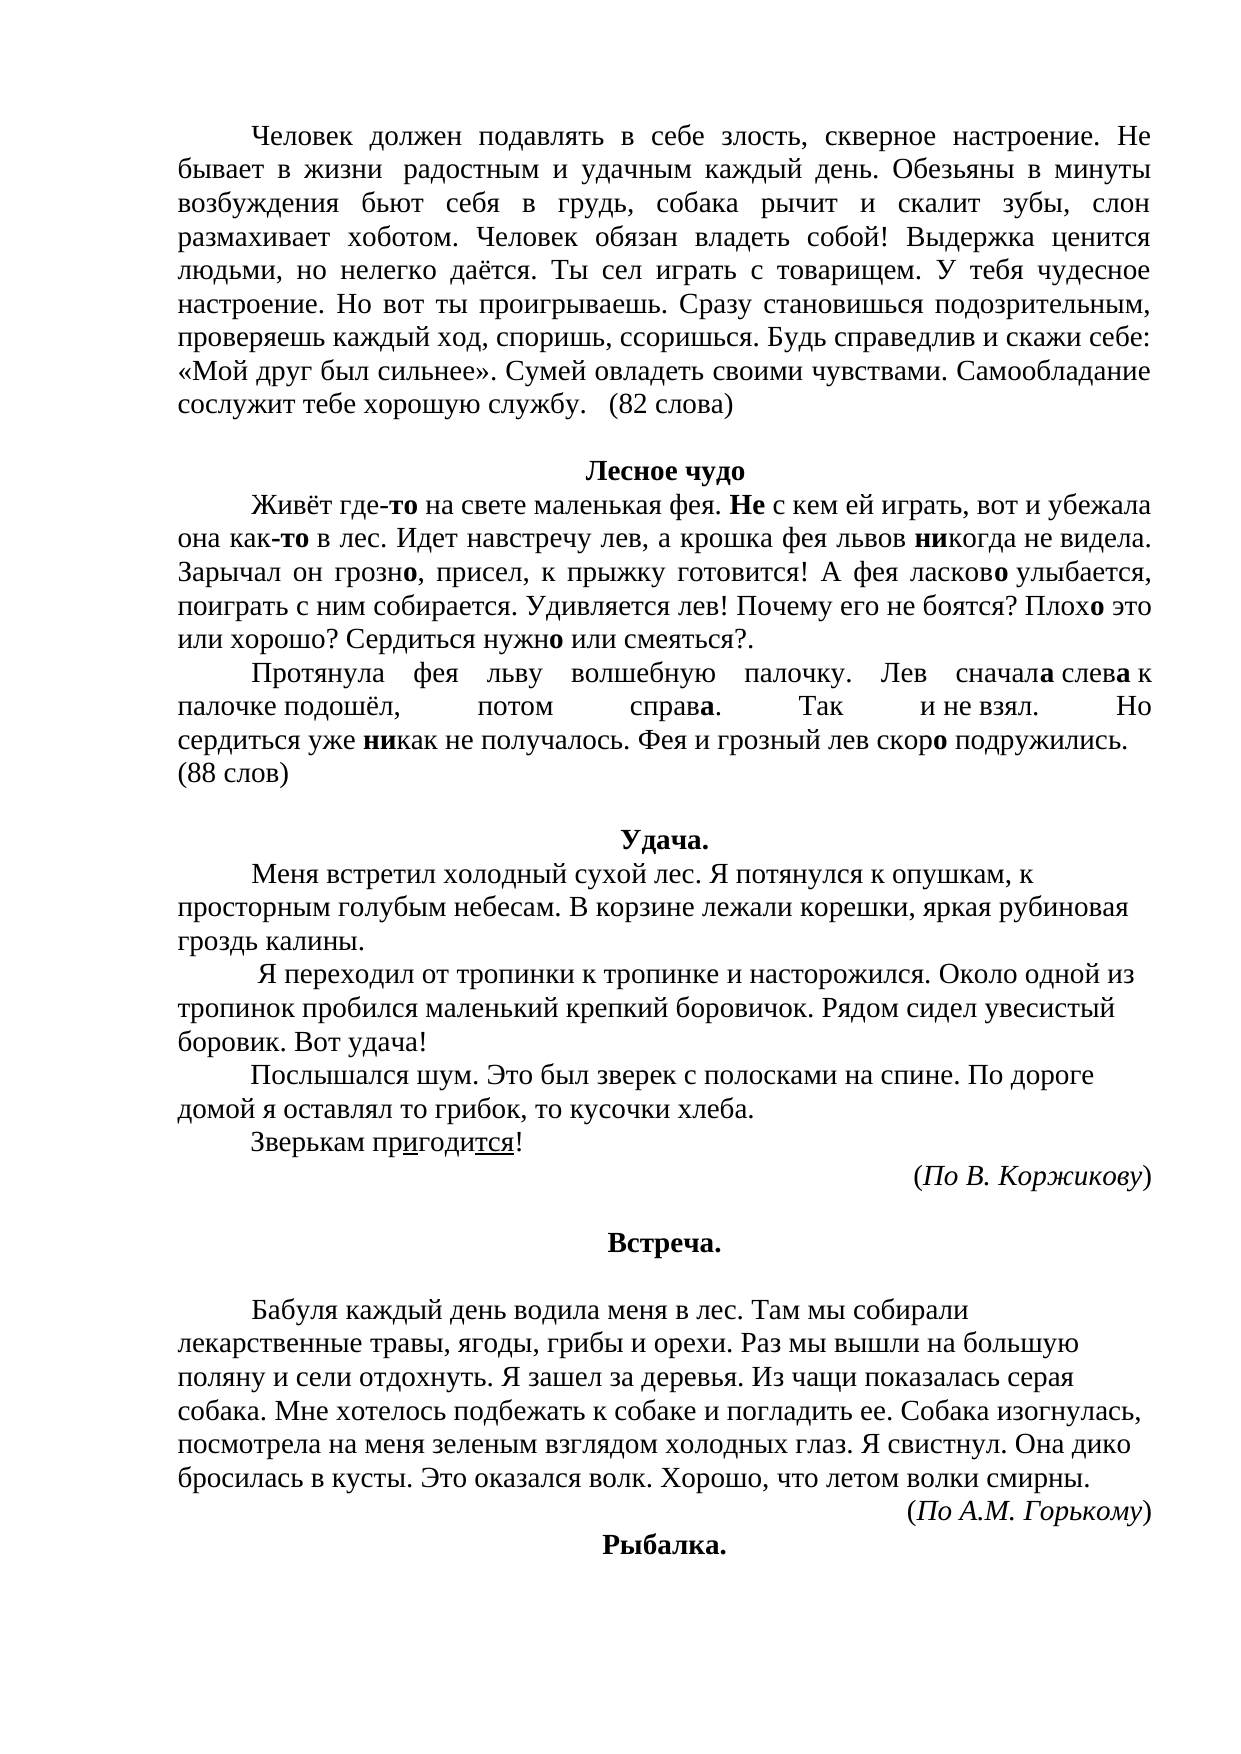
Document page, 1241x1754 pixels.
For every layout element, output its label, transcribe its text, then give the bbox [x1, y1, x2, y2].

text Человек должен подавлять в себе злость, скверное настроение. Не бывает в жизни радостным и удачным каждый день. Обезьяны в минуты возбуждения бьют себя в грудь, собака рычит и скалит зубы, слон размахивает хоботом. Человек обязан владеть собой! Выдержка ценится людьми, но нелегко даётся. Ты сел играть с товарищем. У тебя чудесное настроение. Но вот ты проигрываешь. Сразу становишься подозрительным, проверяешь каждый ход, споришь, ссоришься. Будь справедлив и скажи себе: «Мой друг был сильнее». Сумей овладеть своими чувствами. Самообладание сослужит тебе хорошую службу. (82 слова) [177, 118, 1152, 420]
text Встреча. [177, 1225, 1152, 1258]
text (По А.М. Горькому) [177, 1493, 1152, 1527]
text (По В. Коржикову) [177, 1158, 1152, 1191]
text Бабуля каждый день водила меня в лес. Там мы собирали лекарственные травы, ягоды, грибы и орехи. Раз мы вышли на большую поляну и сели отдохнуть. Я зашел за деревья. Из чащи показалась серая собака. Мне хотелось подбежать к собаке и погладить ее. Собака изогнулась, посмотрела на меня зеленым взглядом холодных глаз. Я свистнул. Она дико бросилась в кусты. Это оказался волк. Хорошо, что летом волки смирны. [177, 1292, 1152, 1493]
text Лесное чудо [177, 453, 1152, 487]
text Живёт где-то на свете маленькая фея. Не с кем ей играть, вот и убежала она как-то в лес. Идет навстречу лев, а крошка фея львов никогда не видела. Зарычал он грозно, присел, к прыжку готовится! А фея ласково улыбается, поиграть с ним собирается. Удивляется лев! Почему его не боятся? Плохо это или хорошо? Сердиться нужно или смеяться?. [177, 487, 1152, 655]
text Меня встретил холодный сухой лес. Я потянулся к опушкам, к просторным голубым небесам. В корзине лежали корешки, яркая рубиновая гроздь калины. Я переходил от тропинки к тропинке и насторожился. Около одной из тропинок пробился маленький крепкий боровичок. Рядом сидел увесистый боровик. Вот удача! Послышался шум. Это был зверек с полосками на спине. По дороге домой я оставлял то грибок, то кусочки хлеба. Зверькам пригодится! [177, 856, 1152, 1158]
text Удача. [177, 822, 1152, 856]
text Рыбалка. [177, 1527, 1152, 1560]
text (88 слов) [177, 755, 1152, 789]
text Протянула фея льву волшебную палочку. Лев сначала слева к палочке подошёл, потом справа. Так и не взял. Но сердиться уже никак не получалось. Фея и грозный лев скоро подружились. [177, 655, 1152, 755]
